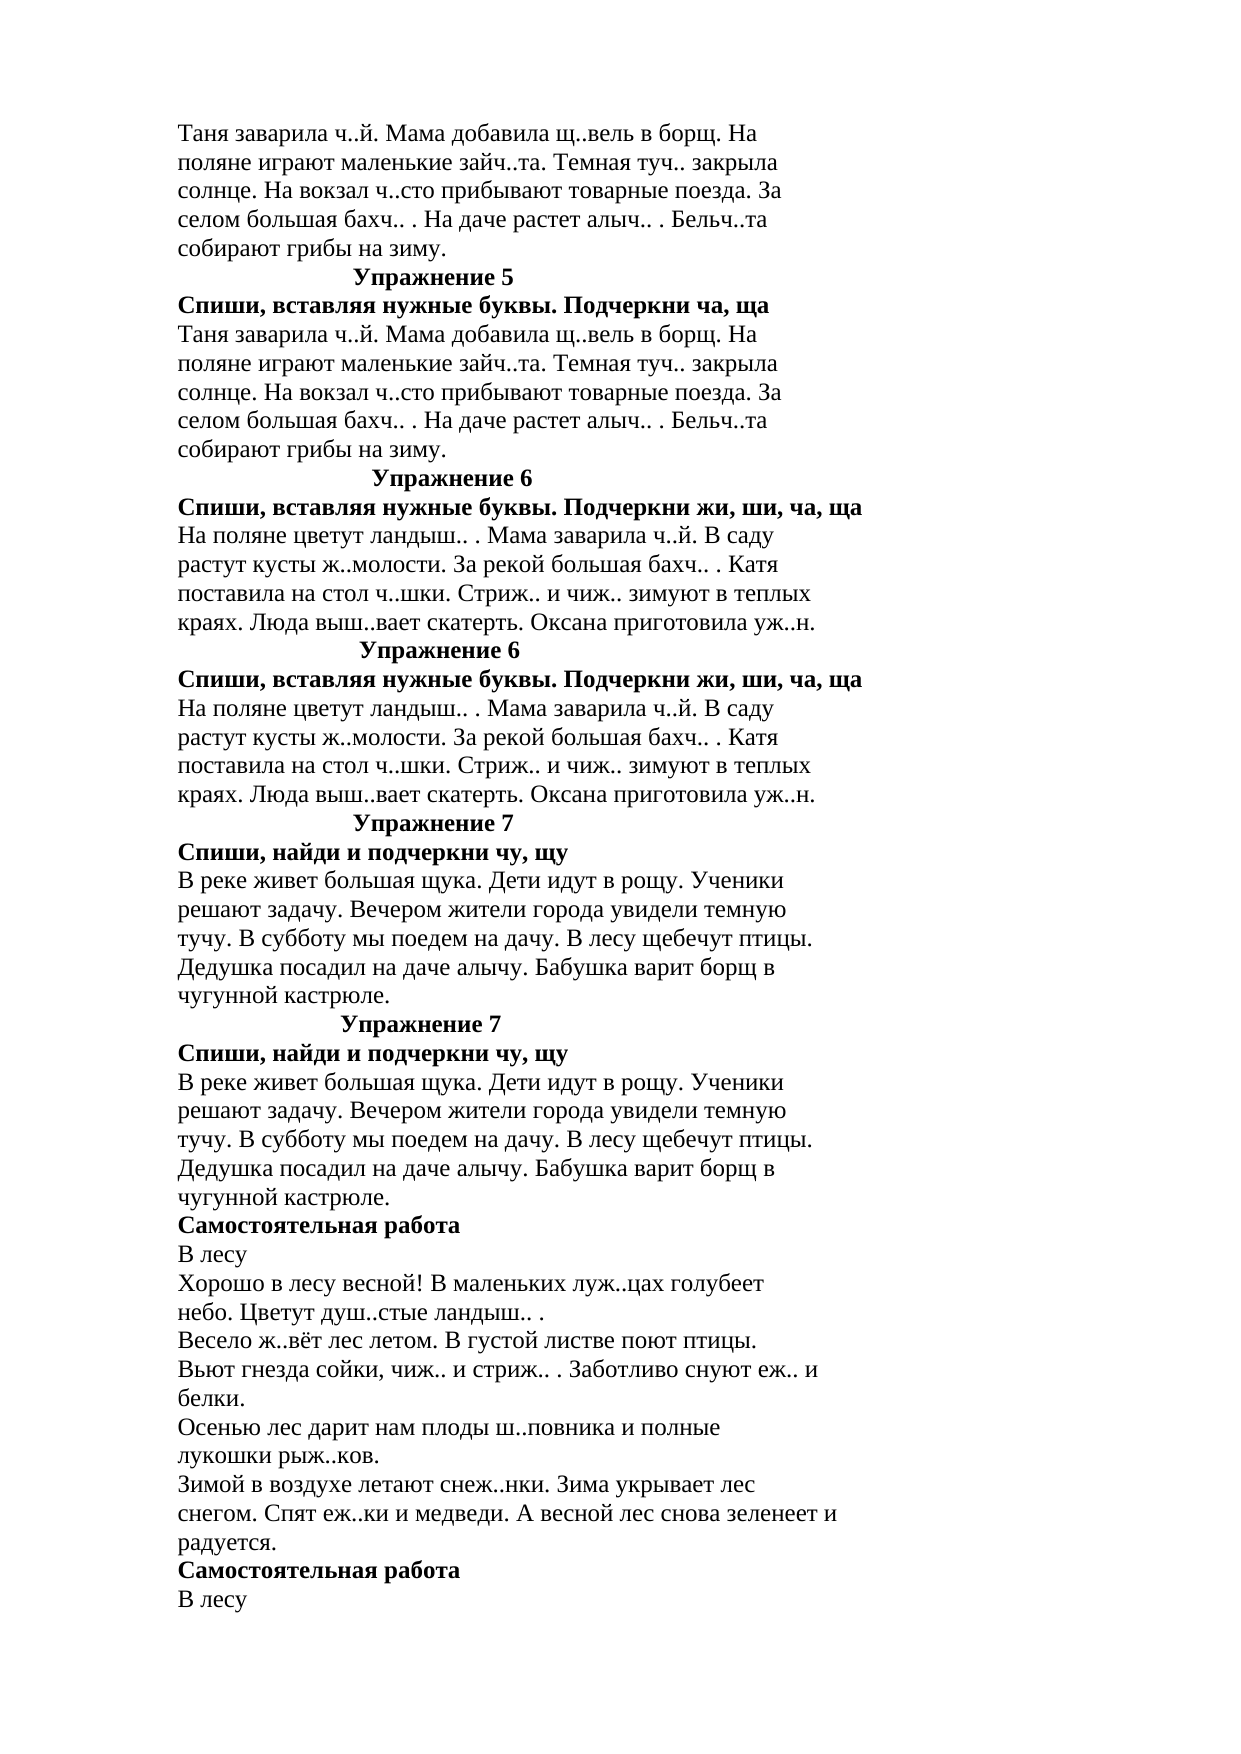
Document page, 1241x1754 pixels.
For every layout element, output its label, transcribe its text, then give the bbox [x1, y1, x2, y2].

text чугунной кастрюле. [177, 1182, 1152, 1211]
text селом большая бахч.. . На даче растет алыч.. . Бельч..та [177, 204, 1152, 233]
text Весело ж..вёт лес летом. В густой листве поют птицы. [177, 1326, 1152, 1354]
text Спиши, найди и подчеркни чу, щу [177, 1038, 1152, 1067]
text радуется. [177, 1527, 1152, 1556]
text Упражнение 6 [177, 463, 1152, 492]
text Таня заварила ч..й. Мама добавила щ..вель в борщ. На [177, 118, 1152, 147]
text Упражнение 7 [177, 808, 1152, 837]
text В реке живет большая щука. Дети идут в рощу. Ученики [177, 1067, 1152, 1096]
text Упражнение 5 [177, 262, 1152, 291]
text Спиши, вставляя нужные буквы. Подчеркни жи, ши, ча, ща [177, 664, 1152, 693]
text поляне играют маленькие зайч..та. Темная туч.. закрыла [177, 348, 1152, 377]
text Спиши, найди и подчеркни чу, щу [177, 837, 1152, 866]
text Вьют гнезда сойки, чиж.. и стриж.. . Заботливо снуют еж.. и [177, 1354, 1152, 1383]
text Упражнение 6 [177, 636, 1152, 664]
text солнце. На вокзал ч..сто прибывают товарные поезда. За [177, 377, 1152, 406]
text чугунной кастрюле. [177, 981, 1152, 1009]
text На поляне цветут ландыш.. . Мама заварила ч..й. В саду [177, 693, 1152, 722]
text решают задачу. Вечером жители города увидели темную [177, 894, 1152, 923]
text Дедушка посадил на даче алычу. Бабушка варит борщ в [177, 952, 1152, 981]
text Осенью лес дарит нам плоды ш..повника и полные [177, 1412, 1152, 1441]
text поставила на стол ч..шки. Стриж.. и чиж.. зимуют в теплых [177, 578, 1152, 607]
text В реке живет большая щука. Дети идут в рощу. Ученики [177, 866, 1152, 894]
text Хорошо в лесу весной! В маленьких луж..цах голубеет [177, 1268, 1152, 1297]
text тучу. В субботу мы поедем на дачу. В лесу щебечут птицы. [177, 923, 1152, 952]
text краях. Люда выш..вает скатерть. Оксана приготовила уж..н. [177, 779, 1152, 808]
text небо. Цветут душ..стые ландыш.. . [177, 1297, 1152, 1326]
text Самостоятельная работа [177, 1556, 1152, 1584]
text белки. [177, 1383, 1152, 1412]
text солнце. На вокзал ч..сто прибывают товарные поезда. За [177, 176, 1152, 204]
text селом большая бахч.. . На даче растет алыч.. . Бельч..та [177, 406, 1152, 434]
text снегом. Спят еж..ки и медведи. А весной лес снова зеленеет и [177, 1498, 1152, 1527]
text Упражнение 7 [177, 1009, 1152, 1038]
text Таня заварила ч..й. Мама добавила щ..вель в борщ. На [177, 319, 1152, 348]
text Зимой в воздухе летают снеж..нки. Зима укрывает лес [177, 1469, 1152, 1498]
text лукошки рыж..ков. [177, 1441, 1152, 1469]
text собирают грибы на зиму. [177, 434, 1152, 463]
text решают задачу. Вечером жители города увидели темную [177, 1096, 1152, 1124]
text Самостоятельная работа [177, 1211, 1152, 1239]
text растут кусты ж..молости. За рекой большая бахч.. . Катя [177, 549, 1152, 578]
text собирают грибы на зиму. [177, 233, 1152, 262]
text В лесу [177, 1584, 1152, 1613]
text поляне играют маленькие зайч..та. Темная туч.. закрыла [177, 147, 1152, 176]
text краях. Люда выш..вает скатерть. Оксана приготовила уж..н. [177, 607, 1152, 636]
text Спиши, вставляя нужные буквы. Подчеркни жи, ши, ча, ща [177, 492, 1152, 521]
text Спиши, вставляя нужные буквы. Подчеркни ча, ща [177, 291, 1152, 319]
text На поляне цветут ландыш.. . Мама заварила ч..й. В саду [177, 521, 1152, 549]
text растут кусты ж..молости. За рекой большая бахч.. . Катя [177, 722, 1152, 751]
text поставила на стол ч..шки. Стриж.. и чиж.. зимуют в теплых [177, 751, 1152, 779]
text тучу. В субботу мы поедем на дачу. В лесу щебечут птицы. [177, 1124, 1152, 1153]
text В лесу [177, 1239, 1152, 1268]
text Дедушка посадил на даче алычу. Бабушка варит борщ в [177, 1153, 1152, 1182]
